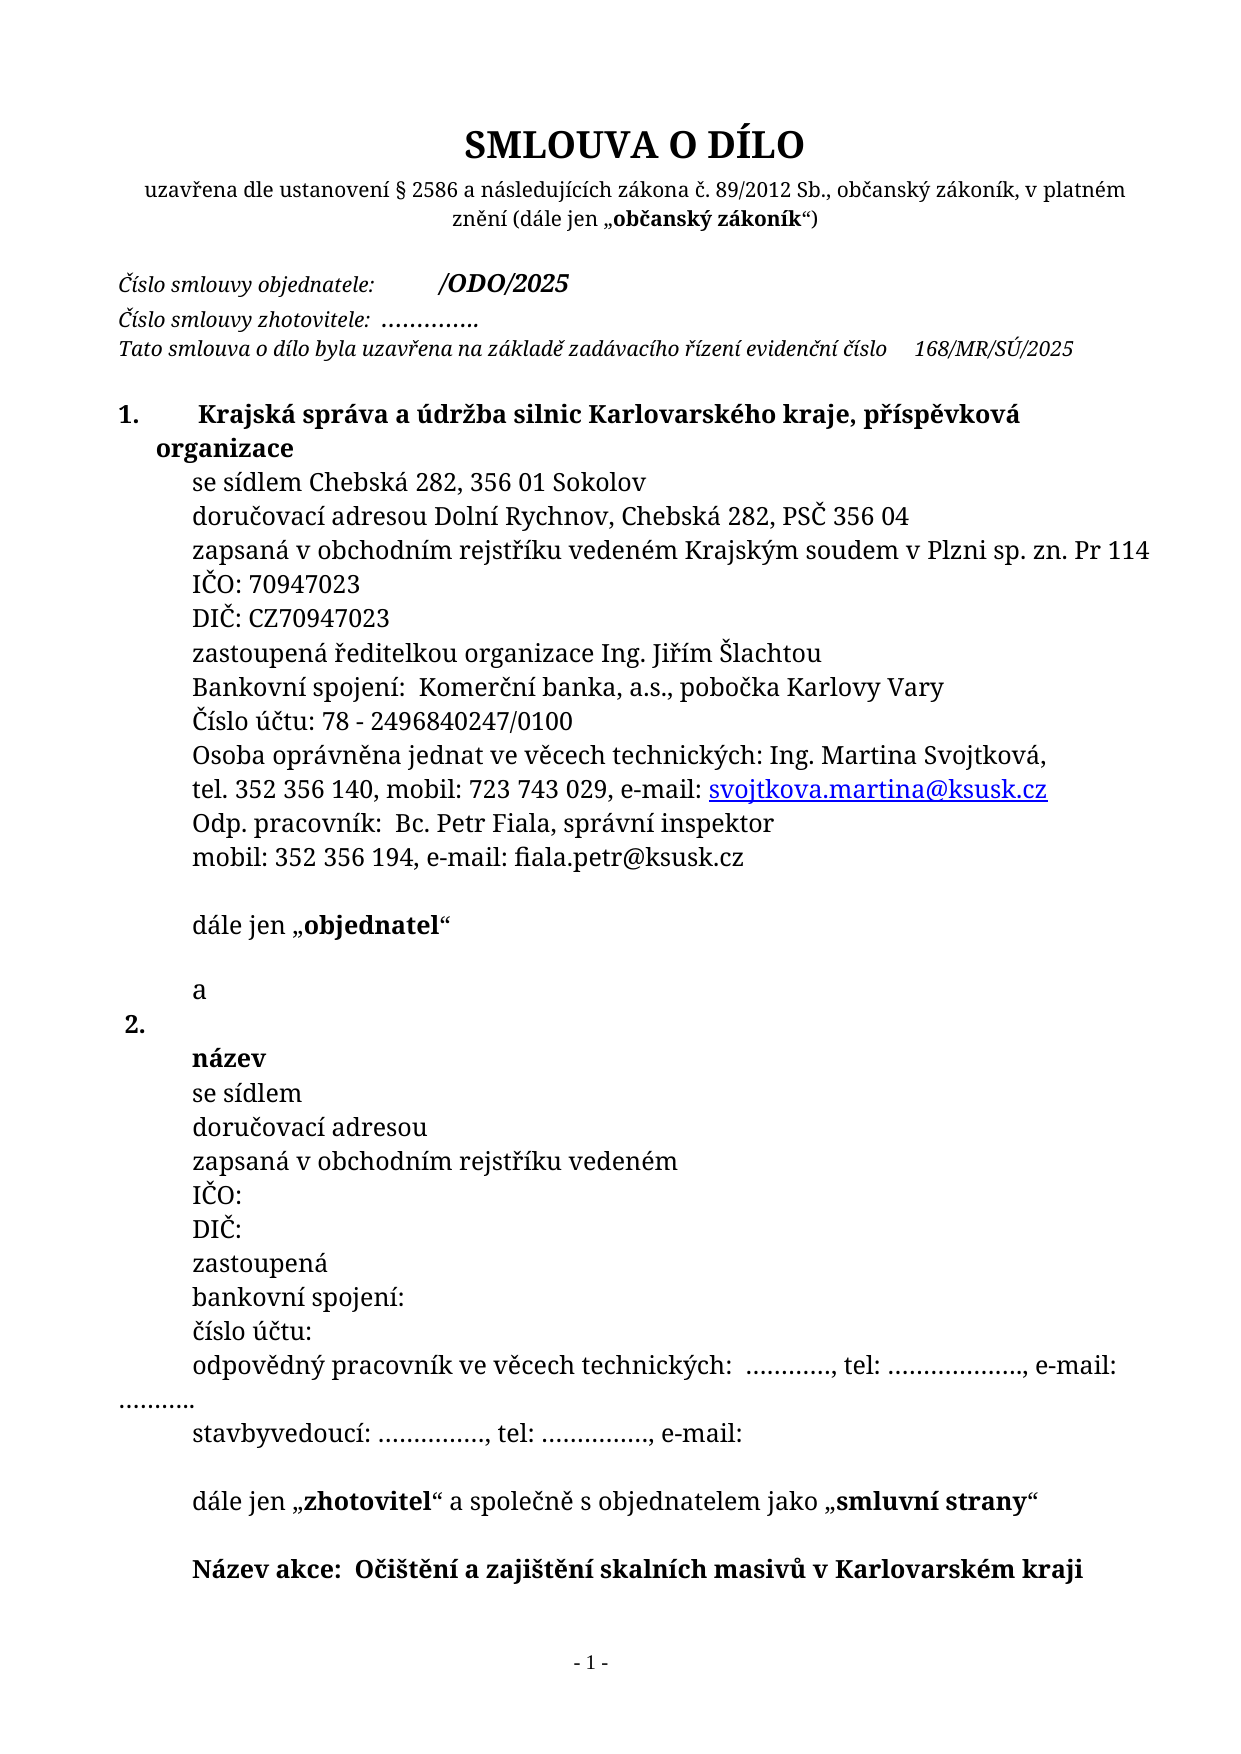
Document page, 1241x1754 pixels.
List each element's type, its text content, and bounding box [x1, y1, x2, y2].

text uzavřena dle ustanovení § 2586 a následujících zákona č. 89/2012 Sb., občanský zákoník, v platném znění (dále jen „občanský zákoník“) [118, 175, 1152, 232]
text stavbyvedoucí: ……………, tel: ……………, e-mail: [118, 1416, 1152, 1450]
text mobil: 352 356 194, e-mail: fiala.petr@ksusk.cz [192, 839, 1152, 874]
text Číslo smlouvy objednatele: /ODO/2025 [118, 266, 1152, 300]
text IČO: 70947023 [192, 567, 1152, 601]
text název [118, 1041, 1152, 1075]
text 2. [118, 1007, 1152, 1041]
text dále jen „zhotovitel“ a společně s objednatelem jako „smluvní strany“ [118, 1484, 1152, 1518]
text tel. 352 356 140, mobil: 723 743 029, e-mail: svojtkova.martina@ksusk.cz [192, 771, 1152, 806]
text zapsaná v obchodním rejstříku vedeném Krajským soudem v Plzni sp. zn. Pr 114 [192, 533, 1152, 567]
text doručovací adresou Dolní Rychnov, Chebská 282, PSČ 356 04 [192, 499, 1152, 533]
text zastoupená [118, 1246, 1152, 1279]
text zastoupená ředitelkou organizace Ing. Jiřím Šlachtou [192, 635, 1152, 669]
subtitle SMLOUVA O DÍLO [118, 118, 1152, 169]
text se sídlem Chebská 282, 356 01 Sokolov [192, 465, 1152, 499]
text a [118, 970, 1152, 1007]
text doručovací adresou [118, 1109, 1152, 1143]
text Číslo smlouvy zhotovitele: ………….. [118, 300, 1152, 334]
text DIČ: [118, 1211, 1152, 1246]
text Osoba oprávněna jednat ve věcech technických: Ing. Martina Svojtková, [192, 737, 1152, 771]
text Bankovní spojení: Komerční banka, a.s., pobočka Karlovy Vary [192, 669, 1152, 703]
text IČO: [118, 1177, 1152, 1211]
text číslo účtu: [118, 1314, 1152, 1348]
text Číslo účtu: 78 - 2496840247/0100 [192, 703, 1152, 737]
text Název akce: Očištění a zajištění skalních masivů v Karlovarském kraji [118, 1552, 1152, 1586]
text 1. Krajská správa a údržba silnic Karlovarského kraje, příspěvková organizace [118, 397, 1152, 465]
text bankovní spojení: [118, 1279, 1152, 1314]
text odpovědný pracovník ve věcech technických: …………, tel: ………………., e-mail: ……….. [118, 1348, 1152, 1416]
text Tato smlouva o dílo byla uzavřena na základě zadávacího řízení evidenční číslo 168/MR/SÚ/2025 [118, 334, 1152, 363]
text zapsaná v obchodním rejstříku vedeném [118, 1143, 1152, 1177]
text Odp. pracovník: Bc. Petr Fiala, správní inspektor [192, 806, 1152, 839]
text se sídlem [118, 1075, 1152, 1109]
text DIČ: CZ70947023 [192, 601, 1152, 635]
text dále jen „objednatel“ [118, 908, 1152, 942]
